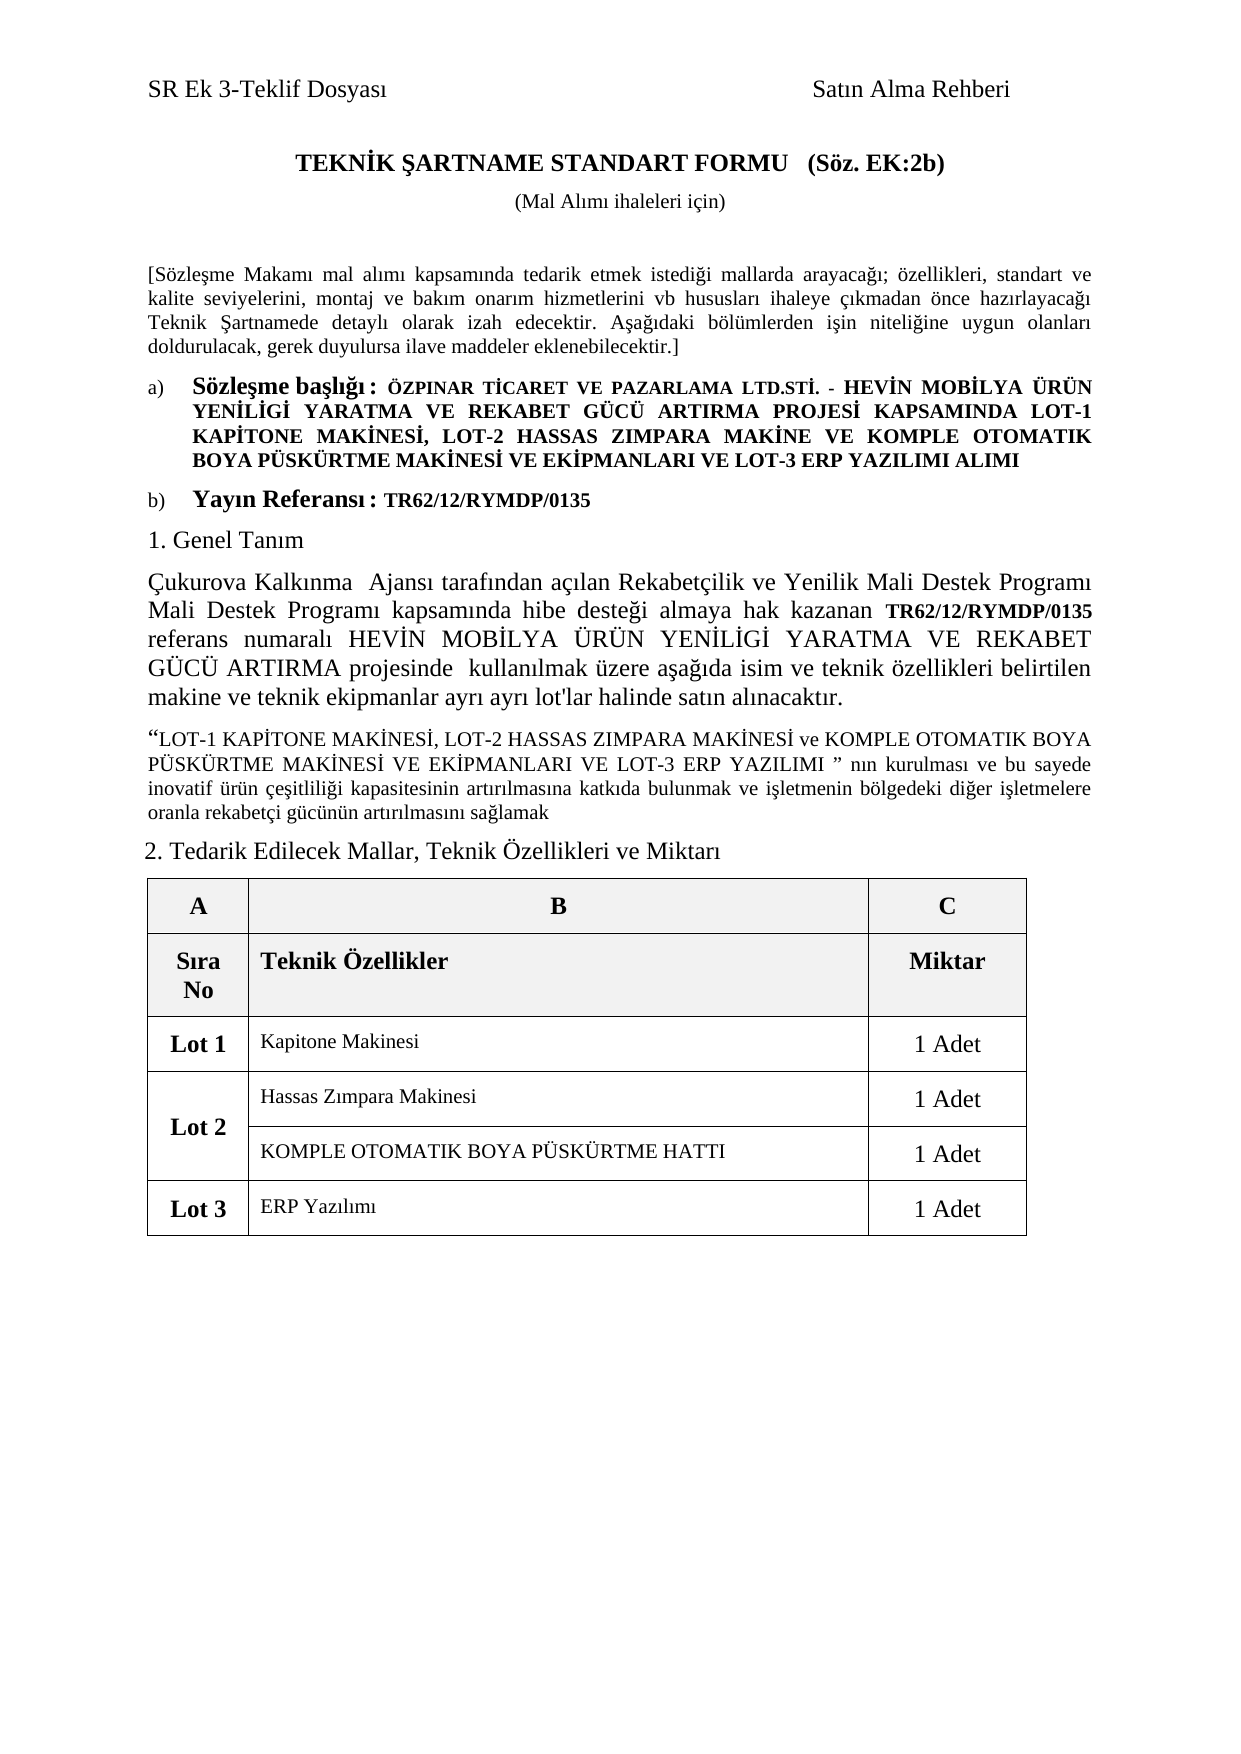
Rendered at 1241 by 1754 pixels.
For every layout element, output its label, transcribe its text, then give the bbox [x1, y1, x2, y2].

text 2. Tedarik Edilecek Mallar, Teknik Özellikleri ve Miktarı [144, 836, 1093, 865]
table_cell 1 Adet [869, 1072, 1026, 1126]
table_cell Lot 1 [148, 1017, 248, 1071]
table_cell Miktar [869, 934, 1026, 1016]
list Sözleşme başlığı : Özpınar Ticaret ve Pazarlama Ltd.Sti. - HEVİN MOBİLYA ÜRÜN YENİLİGİ YARATMA VE REKABET GÜCÜ ARTIRMA PROJESİ KAPSAMINDA LOT-1 Kapitone Makinesi, LOT-2 Hassas Zımpara Makine ve KOMPLE OTOMATIK BOYA PÜSKÜRTME MAkinesi ve ekipmanları ve LOT-3 ERP Yazılımı ALIMI [148, 371, 1093, 472]
table_cell KOMPLE OTOMATIK BOYA PÜSKÜRTME HATTI [249, 1127, 868, 1180]
table_cell Kapitone Makinesi [249, 1017, 868, 1071]
table_cell Sıra No [148, 934, 248, 1016]
text TEKNİK ŞARTNAME STANDART FORMU (Söz. EK:2b) [148, 148, 1093, 176]
table_cell Hassas Zımpara Makinesi [249, 1072, 868, 1126]
table_cell 1 Adet [869, 1017, 1026, 1071]
table_cell ERP Yazılımı [249, 1181, 868, 1235]
text (Mal Alımı ihaleleri için) [148, 189, 1093, 213]
table_header B [249, 879, 868, 932]
table_header A [148, 879, 248, 932]
list Yayın Referansı : TR62/12/RYMDP/0135 [148, 484, 1093, 513]
table_header C [869, 879, 1026, 932]
text [Sözleşme Makamı mal alımı kapsamında tedarik etmek istediği mallarda arayacağı; özellikleri, standart ve kalite seviyelerini, montaj ve bakım onarım hizmetlerini vb hususları ihaleye çıkmadan önce hazırlayacağı Teknik Şartnamede detaylı olarak izah edecektir. Aşağıdaki bölümlerden işin niteliğine uygun olanları doldurulacak, gerek duyulursa ilave maddeler eklenebilecektir.] [148, 262, 1093, 358]
text 1. Genel Tanım [148, 525, 1093, 554]
table_cell Lot 2 [148, 1072, 248, 1180]
table_cell 1 Adet [869, 1127, 1026, 1180]
table_cell 1 Adet [869, 1181, 1026, 1235]
table_cell Lot 3 [148, 1181, 248, 1235]
table_cell Teknik Özellikler [249, 934, 868, 1016]
text “LOT-1 KAPİTONE MAKİNESİ, LOT-2 HASSAS ZIMPARA MAKİNESİ ve KOMPLE OTOMATIK BOYA PÜSKÜRTME MAKİNESİ VE EKİPMANLARI VE LOT-3 ERP YAZILIMI ” nın kurulması ve bu sayede inovatif ürün çeşitliliği kapasitesinin artırılmasına katkıda bulunmak ve işletmenin bölgedeki diğer işletmelere oranla rekabetçi gücünün artırılmasını sağlamak [148, 723, 1093, 824]
text Çukurova Kalkınma Ajansı tarafından açılan Rekabetçilik ve Yenilik Mali Destek Programı Mali Destek Programı kapsamında hibe desteği almaya hak kazanan TR62/12/RYMDP/0135 referans numaralı HEVİN MOBİLYA ÜRÜN YENİLİGİ YARATMA VE REKABET GÜCÜ ARTIRMA projesinde kullanılmak üzere aşağıda isim ve teknik özellikleri belirtilen makine ve teknik ekipmanlar ayrı ayrı lot'lar halinde satın alınacaktır. [148, 567, 1093, 710]
